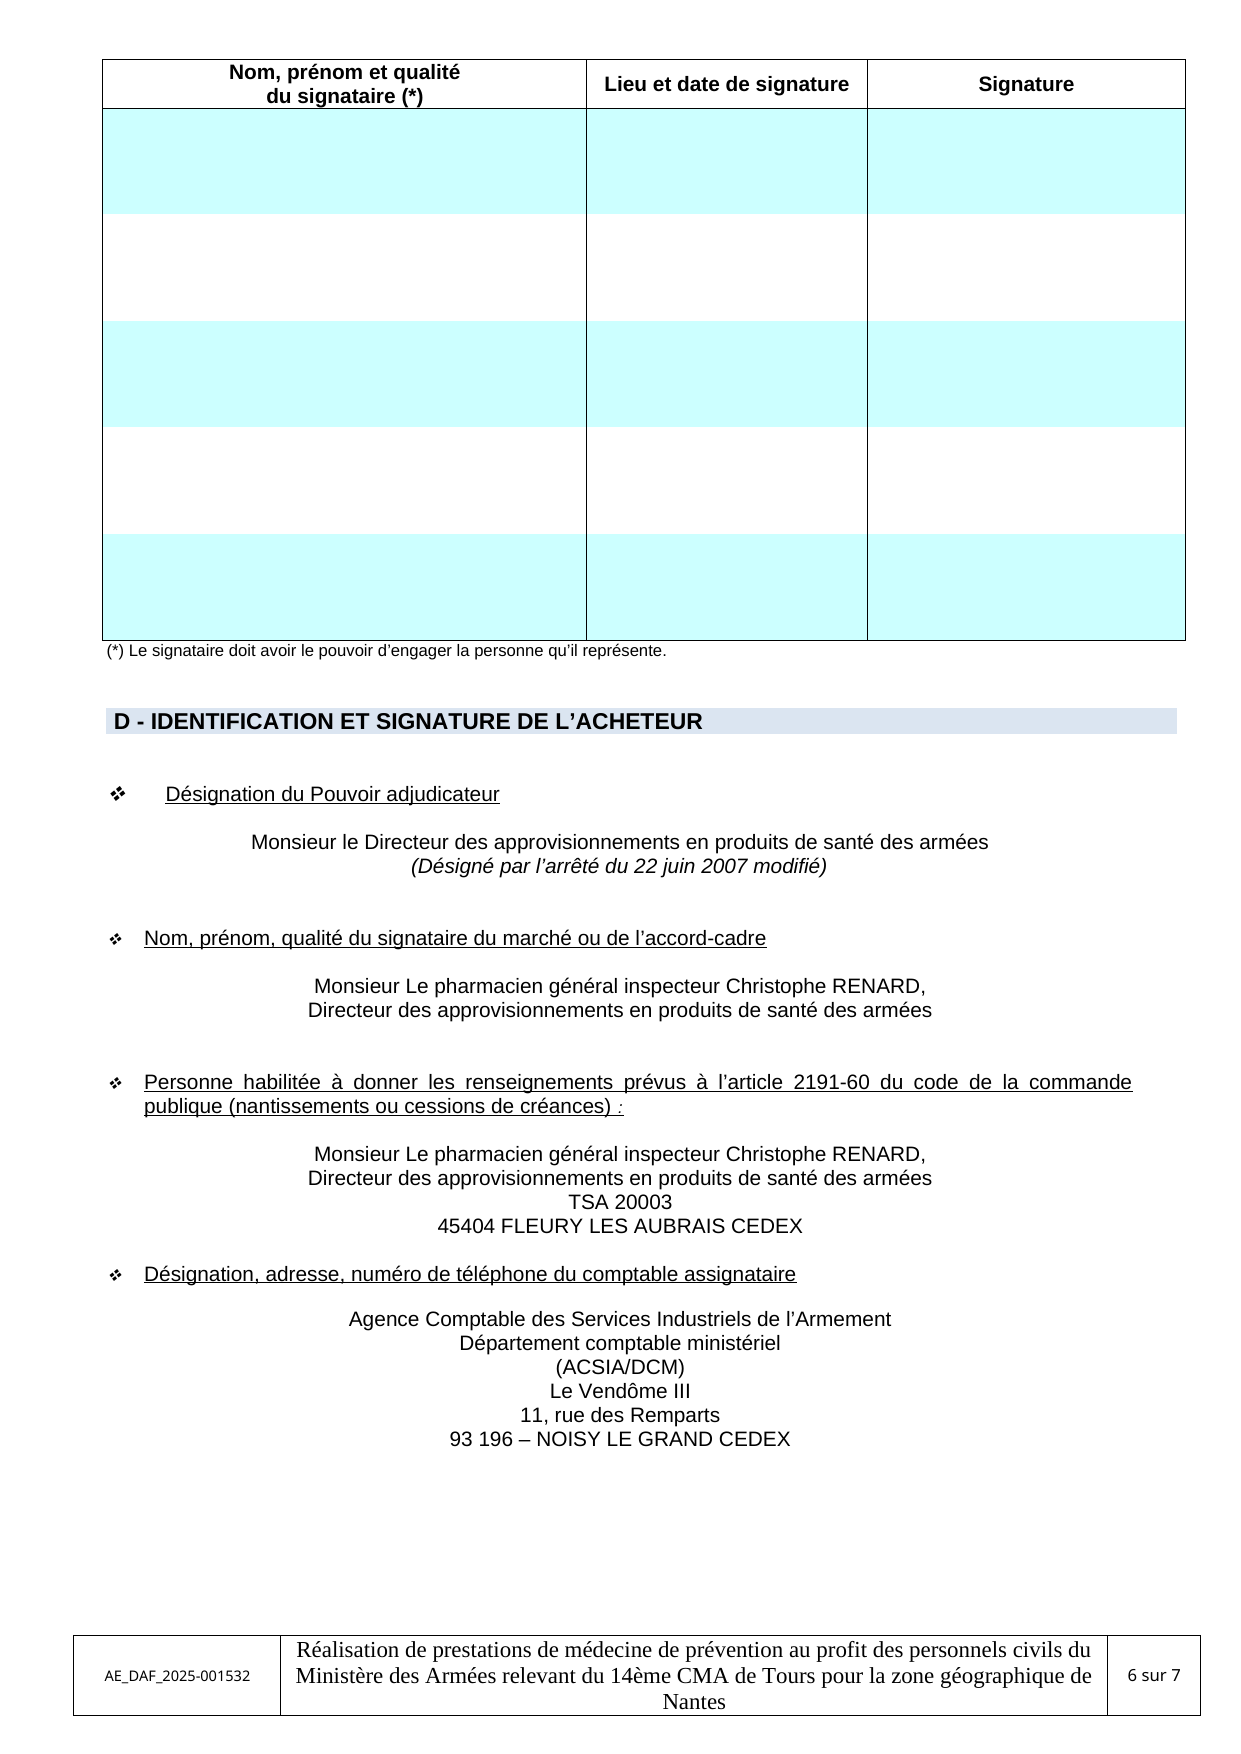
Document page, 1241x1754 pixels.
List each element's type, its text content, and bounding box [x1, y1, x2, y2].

text Département comptable ministériel [106, 1331, 1134, 1355]
list Désignation, adresse, numéro de téléphone du comptable assignataire [106, 1261, 1134, 1285]
table_header D - Identification et signature de l’acheteur [106, 708, 1177, 734]
list Personne habilitée à donner les renseignements prévus à l’article 2191-60 du code de la commande publique (nantissements ou cessions de créances) : [106, 1070, 1134, 1118]
table_cell [103, 321, 586, 427]
text Monsieur Le pharmacien général inspecteur Christophe RENARD, [106, 1142, 1134, 1166]
subtitle (Désigné par l’arrêté du 22 juin 2007 modifié) [106, 854, 1134, 878]
text Le Vendôme III [106, 1379, 1134, 1403]
text TSA 20003 [106, 1189, 1134, 1213]
text 93 196 – NOISY LE GRAND CEDEX [106, 1427, 1134, 1451]
list Nom, prénom, qualité du signataire du marché ou de l’accord-cadre [106, 926, 1134, 950]
text Directeur des approvisionnements en produits de santé des armées [106, 1166, 1134, 1189]
table_cell [868, 427, 1185, 533]
table_cell [868, 534, 1185, 640]
text Monsieur Le pharmacien général inspecteur Christophe RENARD, [106, 974, 1134, 998]
subtitle Monsieur le Directeur des approvisionnements en produits de santé des armées [106, 830, 1134, 854]
text (ACSIA/DCM) [106, 1355, 1134, 1379]
table_header Lieu et date de signature [587, 60, 867, 108]
table_cell [103, 427, 586, 533]
table_cell [868, 109, 1185, 214]
text Agence Comptable des Services Industriels de l’Armement [106, 1307, 1134, 1331]
text (*) Le signataire doit avoir le pouvoir d’engager la personne qu’il représente. [106, 641, 1134, 660]
text 11, rue des Remparts [106, 1403, 1134, 1427]
text Directeur des approvisionnements en produits de santé des armées [106, 998, 1134, 1022]
subtitle Désignation du Pouvoir adjudicateur [106, 782, 1134, 806]
table_cell [868, 321, 1185, 427]
table_cell [587, 321, 867, 427]
table_cell [103, 534, 586, 640]
table_header Signature [868, 60, 1185, 108]
text 45404 FLEURY LES AUBRAIS CEDEX [106, 1213, 1134, 1237]
table_cell [587, 534, 867, 640]
table_cell [587, 427, 867, 533]
table_cell [103, 214, 586, 321]
table_header Nom, prénom et qualité du signataire (*) [103, 60, 586, 108]
table_cell [868, 214, 1185, 321]
table_cell [103, 109, 586, 214]
table_cell [587, 214, 867, 321]
table_cell [587, 109, 867, 214]
